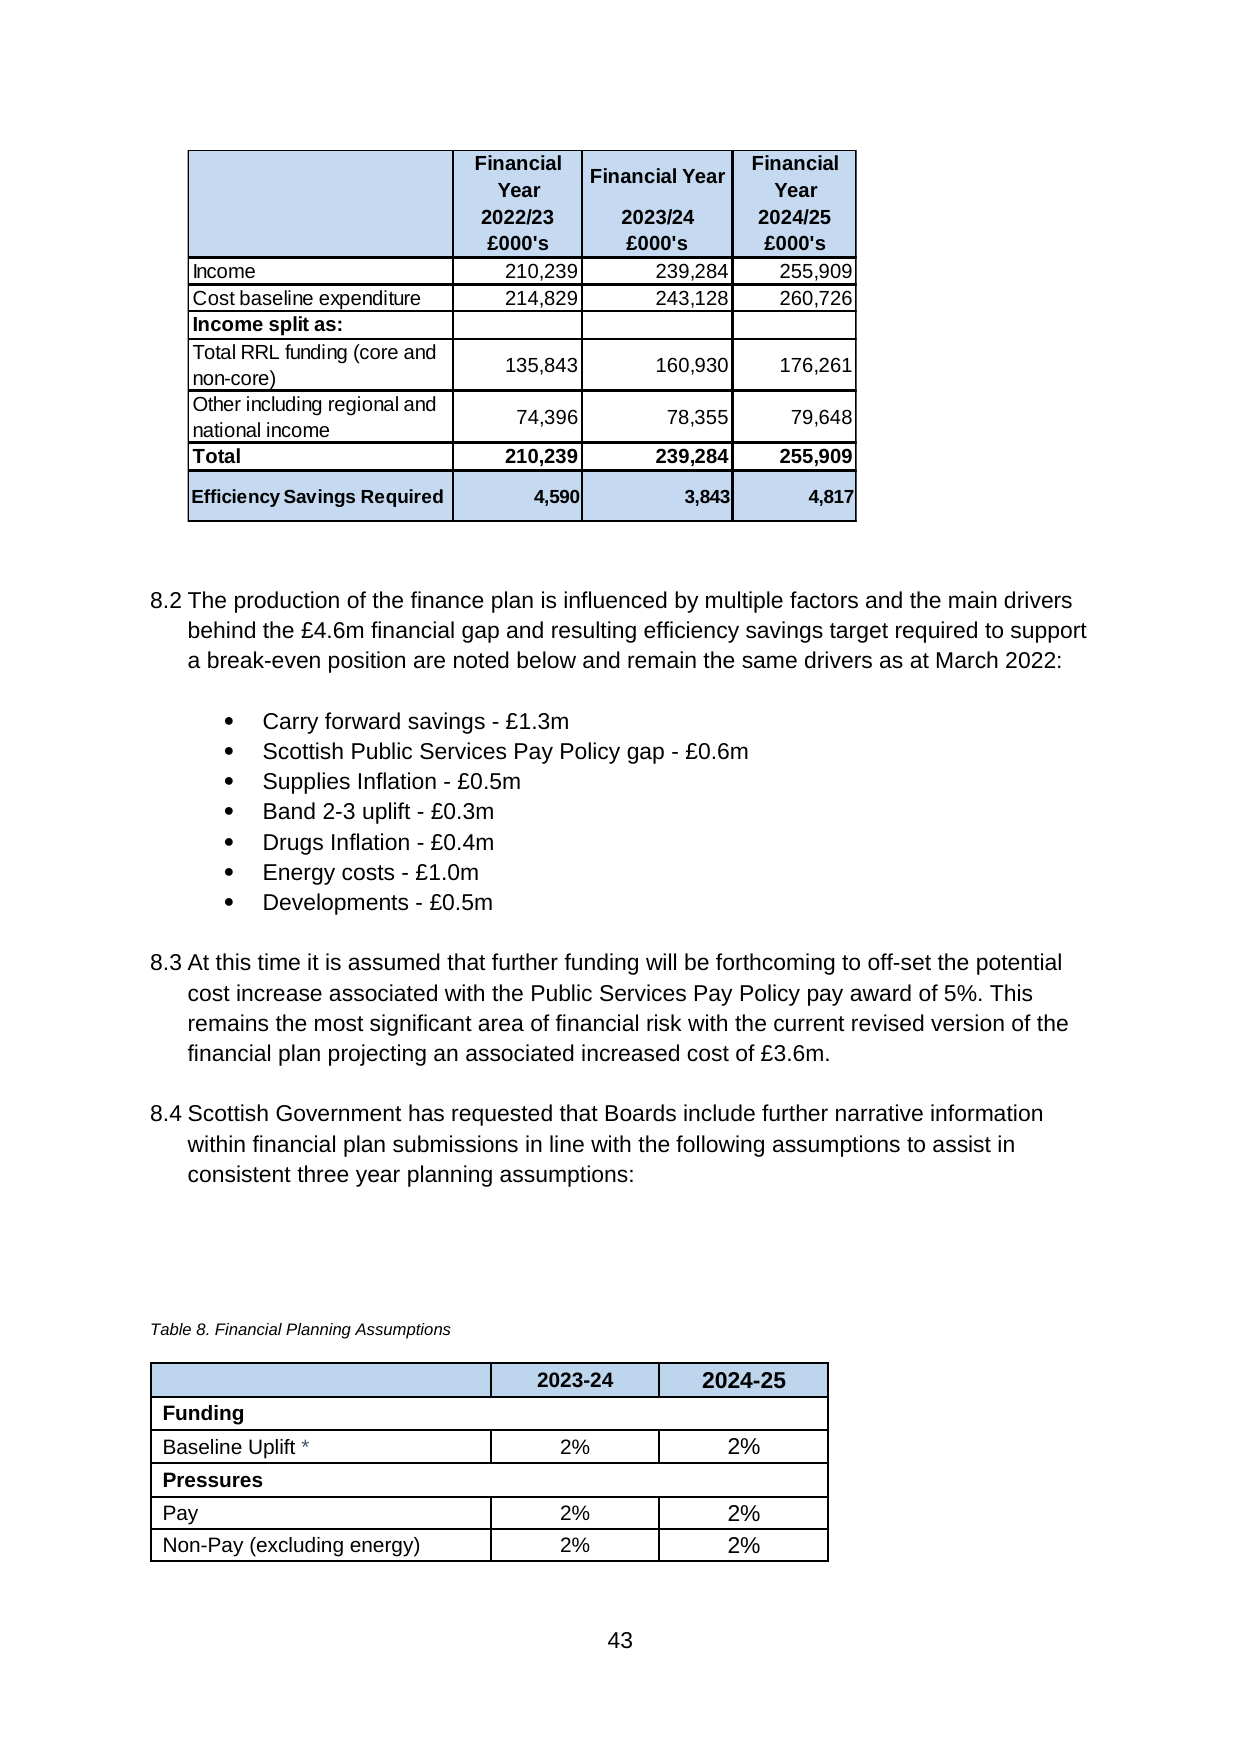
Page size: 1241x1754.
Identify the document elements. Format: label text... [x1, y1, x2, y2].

list Carry forward savings - £1.3m [225, 708, 1090, 734]
list Band 2-3 uplift - £0.3m [225, 798, 1090, 824]
table_cell 2% [492, 1431, 658, 1462]
list At this time it is assumed that further funding will be forthcoming to off-set the potential cost increase associated with the Public Services Pay Policy pay award of 5%. This remains the most significant area of financial risk with the current revised version of the financial plan projecting an associated increased cost of £3.6m. [150, 949, 1090, 1066]
table_cell Pressures [152, 1464, 827, 1496]
table_cell 2% [660, 1498, 827, 1528]
table_cell 2% [660, 1530, 827, 1560]
list Scottish Public Services Pay Policy gap - £0.6m [225, 738, 1090, 764]
list Scottish Government has requested that Boards include further narrative information within financial plan submissions in line with the following assumptions to assist in consistent three year planning assumptions: [150, 1100, 1090, 1187]
list Drugs Inflation - £0.4m [225, 828, 1090, 855]
table_header 2023-24 [492, 1364, 658, 1396]
table_header [152, 1364, 490, 1396]
table_cell 2% [660, 1431, 827, 1462]
table_header 2024-25 [660, 1364, 827, 1396]
table_cell Baseline Uplift * [152, 1431, 490, 1462]
list Supplies Inflation - £0.5m [225, 768, 1090, 794]
table_cell Non-Pay (excluding energy) [152, 1530, 490, 1560]
list Energy costs - £1.0m [225, 859, 1090, 885]
table_cell Pay [152, 1498, 490, 1528]
text Table 8. Financial Planning Assumptions [150, 1319, 1090, 1338]
table_cell Funding [152, 1398, 827, 1429]
table_cell 2% [492, 1498, 658, 1528]
table_cell 2% [492, 1530, 658, 1560]
list Developments - £0.5m [225, 889, 1090, 915]
list The production of the finance plan is influenced by multiple factors and the main drivers behind the £4.6m financial gap and resulting efficiency savings target required to support a break-even position are noted below and remain the same drivers as at March 2022: [150, 587, 1090, 704]
